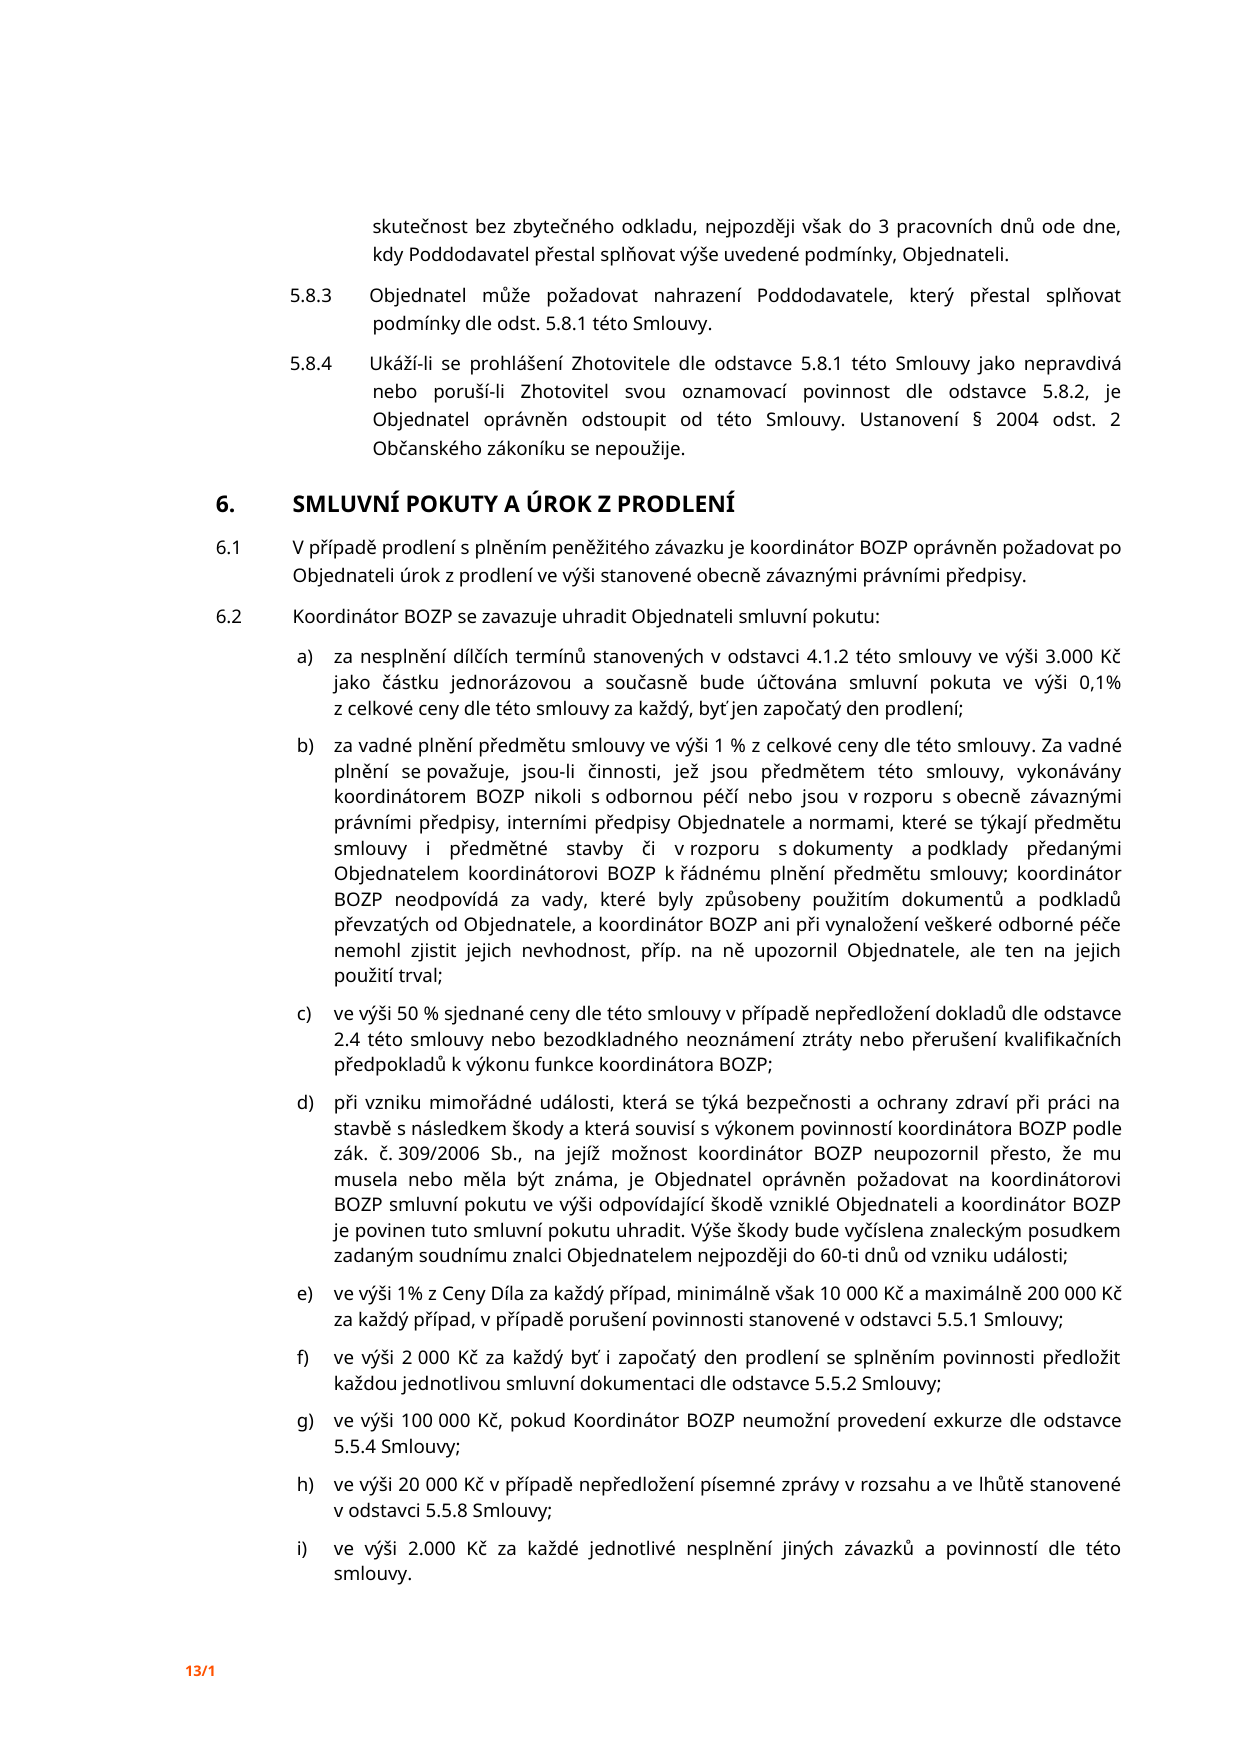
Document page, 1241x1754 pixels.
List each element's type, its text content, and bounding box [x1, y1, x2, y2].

list ve výši 1% z Ceny Díla za každý případ, minimálně však 10 000 Kč a maximálně 200 000 Kč za každý případ, v případě porušení povinnosti stanovené v odstavci 5.5.1 Smlouvy; [297, 1281, 1122, 1332]
list za nesplnění dílčích termínů stanovených v odstavci 4.1.2 této smlouvy ve výši 3.000 Kč jako částku jednorázovou a současně bude účtována smluvní pokuta ve výši 0,1% z celkové ceny dle této smlouvy za každý, byť jen započatý den prodlení; [297, 644, 1122, 720]
list za vadné plnění předmětu smlouvy ve výši 1 % z celkové ceny dle této smlouvy. Za vadné plnění se považuje, jsou-li činnosti, jež jsou předmětem této smlouvy, vykonávány koordinátorem BOZP nikoli s odbornou péčí nebo jsou v rozporu s obecně závaznými právními předpisy, interními předpisy Objednatele a normami, které se týkají předmětu smlouvy i předmětné stavby či v rozporu s dokumenty a podklady předanými Objednatelem koordinátorovi BOZP k řádnému plnění předmětu smlouvy; koordinátor BOZP neodpovídá za vady, které byly způsobeny použitím dokumentů a podkladů převzatých od Objednatele, a koordinátor BOZP ani při vynaložení veškeré odborné péče nemohl zjistit jejich nevhodnost, příp. na ně upozornil Objednatele, ale ten na jejich použití trval; [297, 733, 1122, 988]
list Objednatel může požadovat nahrazení Poddodavatele, který přestal splňovat podmínky dle odst. 5.8.1 této Smlouvy. [289, 282, 1122, 336]
list SMLUVNÍ POKUTY A ÚROK Z PRODLENÍ [216, 488, 1122, 519]
list V případě prodlení s plněním peněžitého závazku je koordinátor BOZP oprávněn požadovat po Objednateli úrok z prodlení ve výši stanovené obecně závaznými právními předpisy. [216, 535, 1122, 588]
list Ukáží-li se prohlášení Zhotovitele dle odstavce 5.8.1 této Smlouvy jako nepravdivá nebo poruší-li Zhotovitel svou oznamovací povinnost dle odstavce 5.8.2, je Objednatel oprávněn odstoupit od této Smlouvy. Ustanovení § 2004 odst. 2 Občanského zákoníku se nepoužije. [289, 351, 1122, 460]
list při vzniku mimořádné události, která se týká bezpečnosti a ochrany zdraví při práci na stavbě s následkem škody a která souvisí s výkonem povinností koordinátora BOZP podle zák. č. 309/2006 Sb., na jejíž možnost koordinátor BOZP neupozornil přesto, že mu musela nebo měla být známa, je Objednatel oprávněn požadovat na koordinátorovi BOZP smluvní pokutu ve výši odpovídající škodě vzniklé Objednateli a koordinátor BOZP je povinen tuto smluvní pokutu uhradit. Výše škody bude vyčíslena znaleckým posudkem zadaným soudnímu znalci Objednatelem nejpozději do 60-ti dnů od vzniku události; [297, 1089, 1122, 1268]
list Koordinátor BOZP se zavazuje uhradit Objednateli smluvní pokutu: [216, 603, 1122, 629]
list ve výši 2 000 Kč za každý byť i započatý den prodlení se splněním povinnosti předložit každou jednotlivou smluvní dokumentaci dle odstavce 5.5.2 Smlouvy; [297, 1344, 1122, 1395]
list ve výši 2.000 Kč za každé jednotlivé nesplnění jiných závazků a povinností dle této smlouvy. [297, 1535, 1122, 1586]
list ve výši 50 % sjednané ceny dle této smlouvy v případě nepředložení dokladů dle odstavce 2.4 této smlouvy nebo bezodkladného neoznámení ztráty nebo přerušení kvalifikačních předpokladů k výkonu funkce koordinátora BOZP; [297, 1001, 1122, 1077]
list ve výši 100 000 Kč, pokud Koordinátor BOZP neumožní provedení exkurze dle odstavce 5.5.4 Smlouvy; [297, 1408, 1122, 1459]
list ve výši 20 000 Kč v případě nepředložení písemné zprávy v rozsahu a ve lhůtě stanovené v odstavci 5.5.8 Smlouvy; [297, 1471, 1122, 1522]
